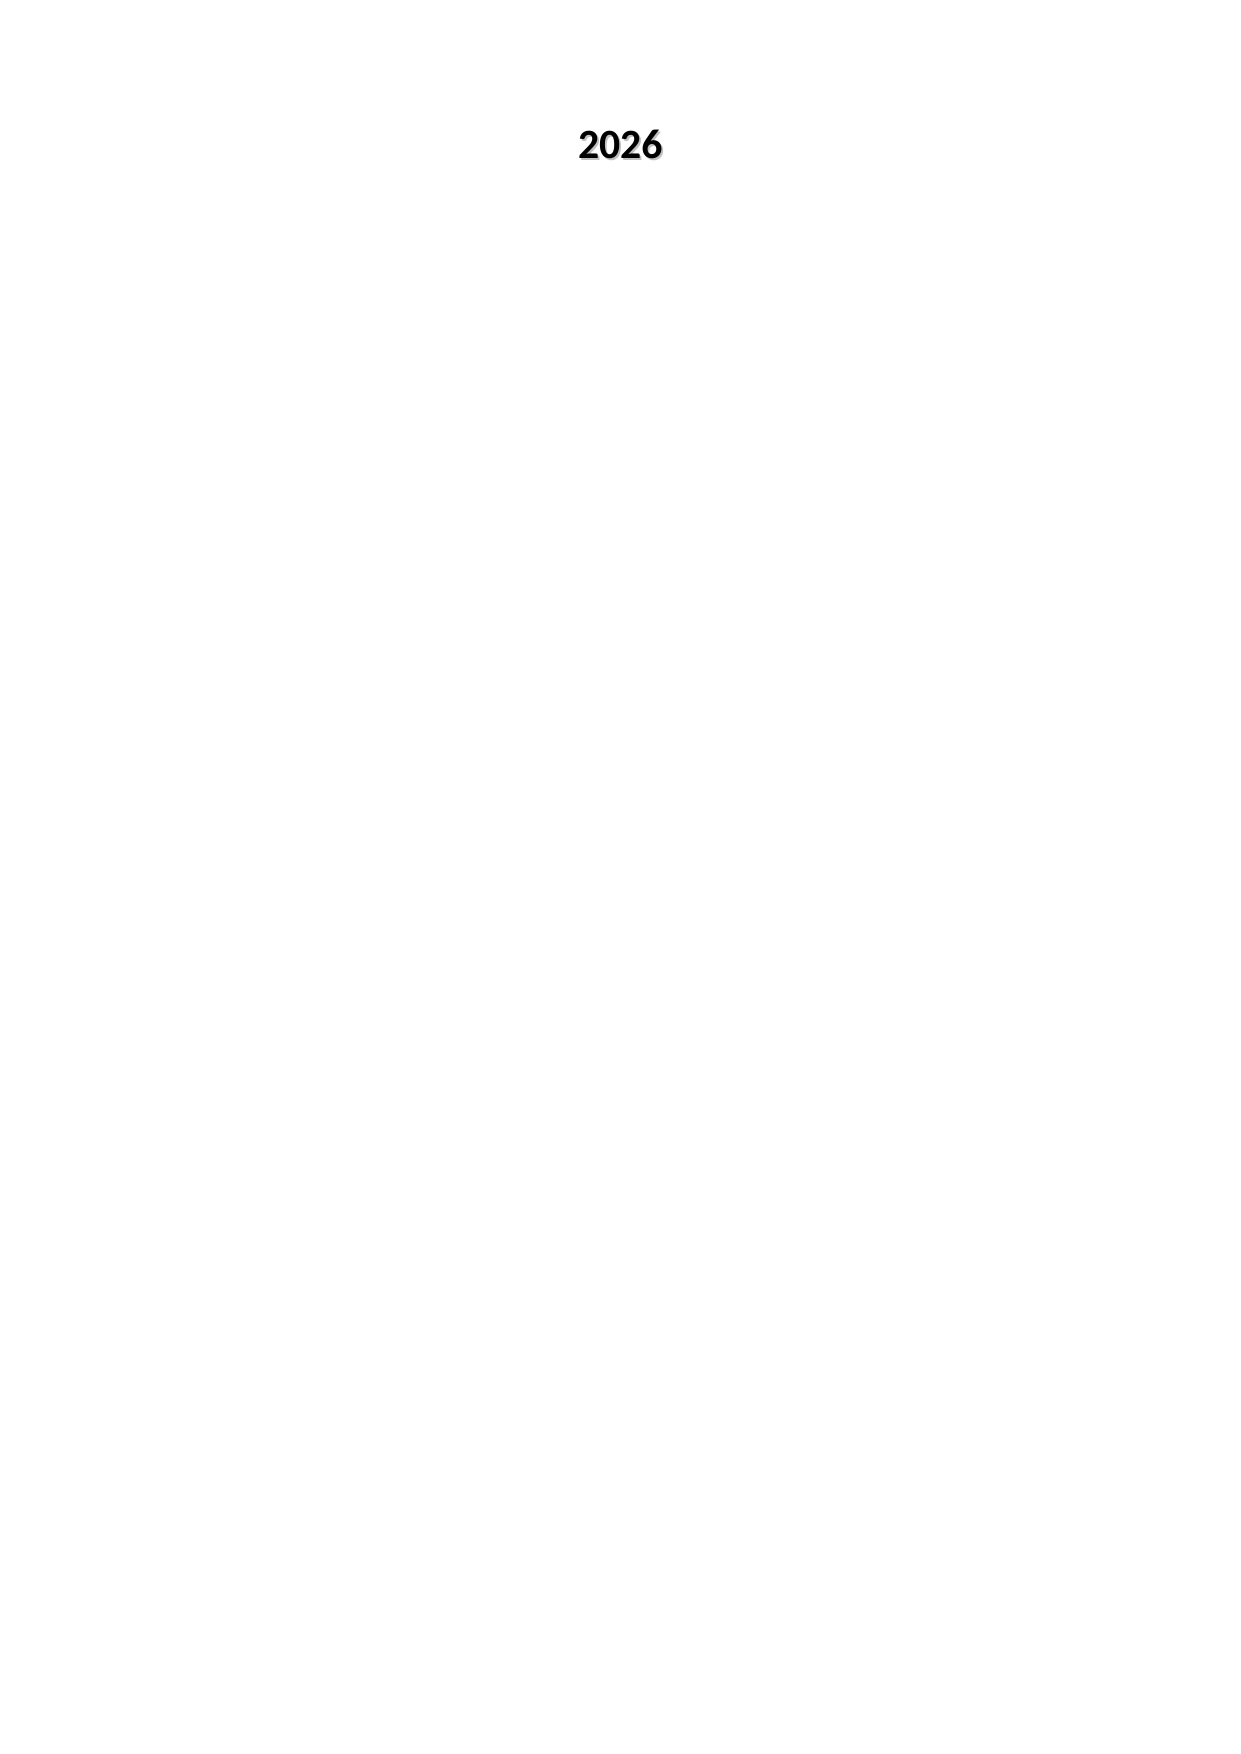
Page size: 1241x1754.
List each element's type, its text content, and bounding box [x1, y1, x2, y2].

text 2026 [118, 118, 1122, 169]
